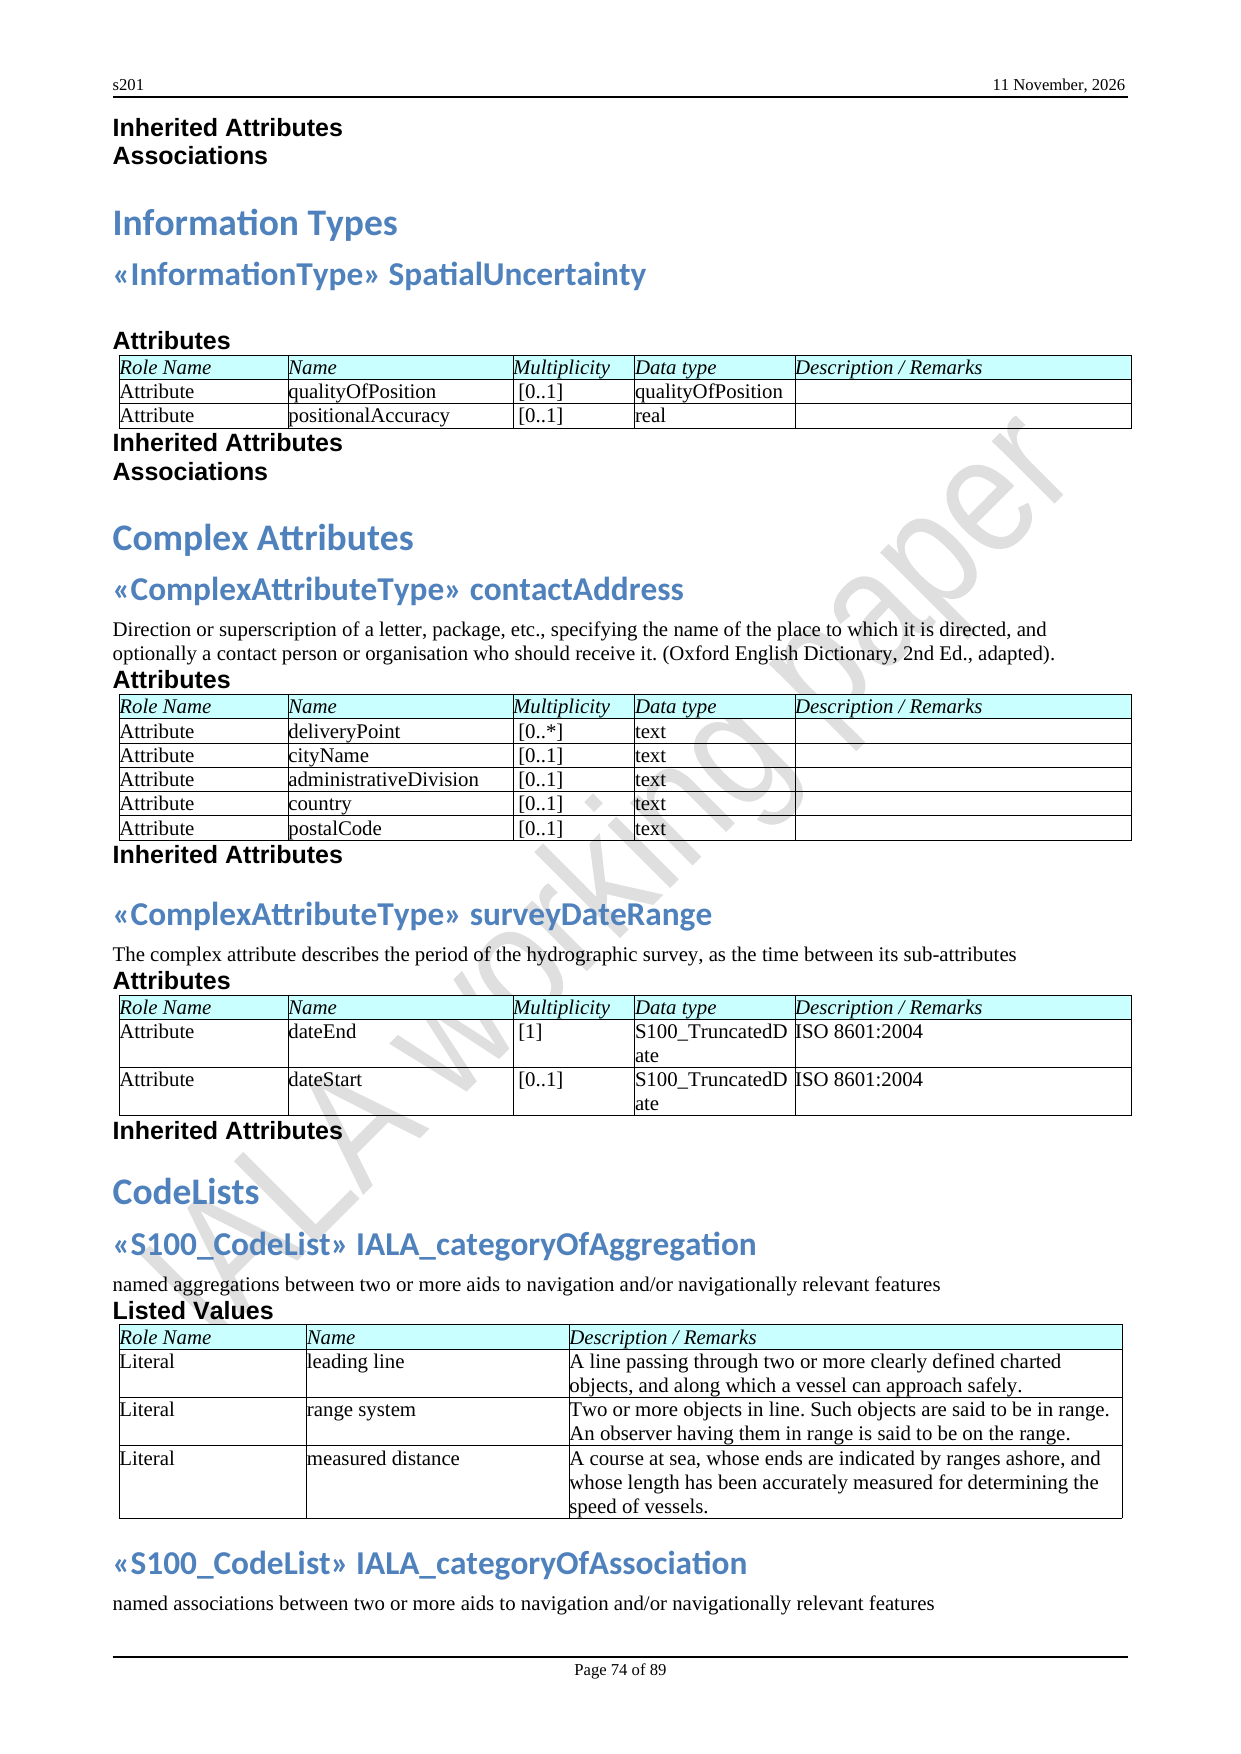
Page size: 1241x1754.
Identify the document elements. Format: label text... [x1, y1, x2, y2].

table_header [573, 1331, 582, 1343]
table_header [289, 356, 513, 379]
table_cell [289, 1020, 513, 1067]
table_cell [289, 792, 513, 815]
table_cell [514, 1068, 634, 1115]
text Direction or superscription of a letter, package, etc., specifying the name of the place to which it is directed, and optionally a contact person or organisation who should receive it. (Oxford English Dictionary, 2nd Ed., adapted). [112, 617, 1128, 665]
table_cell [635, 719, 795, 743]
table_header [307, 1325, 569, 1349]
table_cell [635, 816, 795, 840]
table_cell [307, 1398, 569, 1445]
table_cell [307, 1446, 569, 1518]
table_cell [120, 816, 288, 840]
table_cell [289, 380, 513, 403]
text Associations [112, 141, 1128, 170]
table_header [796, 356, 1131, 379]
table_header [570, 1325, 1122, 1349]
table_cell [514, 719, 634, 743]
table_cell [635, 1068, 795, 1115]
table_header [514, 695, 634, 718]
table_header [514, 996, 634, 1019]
subtitle «ComplexAttributeType» contactAddress [112, 568, 1128, 609]
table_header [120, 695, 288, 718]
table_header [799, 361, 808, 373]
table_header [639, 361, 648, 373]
text Attributes [112, 966, 1128, 994]
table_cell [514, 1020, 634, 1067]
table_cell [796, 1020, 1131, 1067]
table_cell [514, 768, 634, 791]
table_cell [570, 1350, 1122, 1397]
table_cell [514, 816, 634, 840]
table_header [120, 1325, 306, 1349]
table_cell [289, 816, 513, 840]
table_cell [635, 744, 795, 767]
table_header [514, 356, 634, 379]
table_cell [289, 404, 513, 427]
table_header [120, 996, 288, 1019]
subtitle «ComplexAttributeType» surveyDateRange [112, 893, 1128, 933]
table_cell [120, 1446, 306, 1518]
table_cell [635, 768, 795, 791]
text Inherited Attributes [112, 1116, 1128, 1144]
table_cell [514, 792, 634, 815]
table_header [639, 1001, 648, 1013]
text Inherited Attributes [112, 840, 1128, 869]
subtitle «S100_CodeList» IALA_categoryOfAssociation [112, 1542, 1128, 1583]
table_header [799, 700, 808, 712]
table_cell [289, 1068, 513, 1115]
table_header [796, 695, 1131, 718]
text named aggregations between two or more aids to navigation and/or navigationally relevant features [112, 1272, 1128, 1296]
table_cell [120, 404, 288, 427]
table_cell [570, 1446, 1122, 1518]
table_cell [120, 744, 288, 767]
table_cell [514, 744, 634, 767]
text named associations between two or more aids to navigation and/or navigationally relevant features [112, 1591, 1128, 1615]
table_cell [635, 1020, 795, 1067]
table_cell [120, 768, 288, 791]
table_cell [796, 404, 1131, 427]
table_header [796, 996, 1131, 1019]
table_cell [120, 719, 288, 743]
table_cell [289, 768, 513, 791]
text Inherited Attributes [112, 428, 1128, 456]
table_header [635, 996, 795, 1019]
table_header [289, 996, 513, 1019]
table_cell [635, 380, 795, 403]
text Attributes [112, 665, 1128, 694]
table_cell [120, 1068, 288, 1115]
subtitle «S100_CodeList» IALA_categoryOfAggregation [112, 1222, 1128, 1263]
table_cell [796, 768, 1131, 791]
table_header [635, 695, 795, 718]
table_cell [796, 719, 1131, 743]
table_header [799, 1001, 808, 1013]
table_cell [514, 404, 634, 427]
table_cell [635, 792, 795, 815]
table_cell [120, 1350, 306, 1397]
subtitle Complex Attributes [112, 514, 1128, 560]
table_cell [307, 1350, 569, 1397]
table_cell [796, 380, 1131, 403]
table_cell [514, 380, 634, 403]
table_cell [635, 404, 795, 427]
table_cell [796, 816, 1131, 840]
text The complex attribute describes the period of the hydrographic survey, as the time between its sub-attributes [112, 942, 1128, 966]
text Attributes [112, 326, 1128, 355]
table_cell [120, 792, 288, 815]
text Listed Values [112, 1296, 1128, 1324]
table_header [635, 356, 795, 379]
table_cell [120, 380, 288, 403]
text Associations [112, 456, 1128, 485]
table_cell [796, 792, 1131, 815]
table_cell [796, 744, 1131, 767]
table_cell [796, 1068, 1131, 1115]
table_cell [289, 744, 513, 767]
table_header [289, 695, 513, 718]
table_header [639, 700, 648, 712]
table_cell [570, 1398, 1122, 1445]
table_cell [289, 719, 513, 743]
subtitle «InformationType» SpatialUncertainty [112, 253, 1128, 294]
subtitle CodeLists [112, 1168, 1128, 1214]
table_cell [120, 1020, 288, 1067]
subtitle Information Types [112, 199, 1128, 244]
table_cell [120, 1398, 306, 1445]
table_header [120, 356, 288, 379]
text Inherited Attributes [112, 112, 1128, 141]
